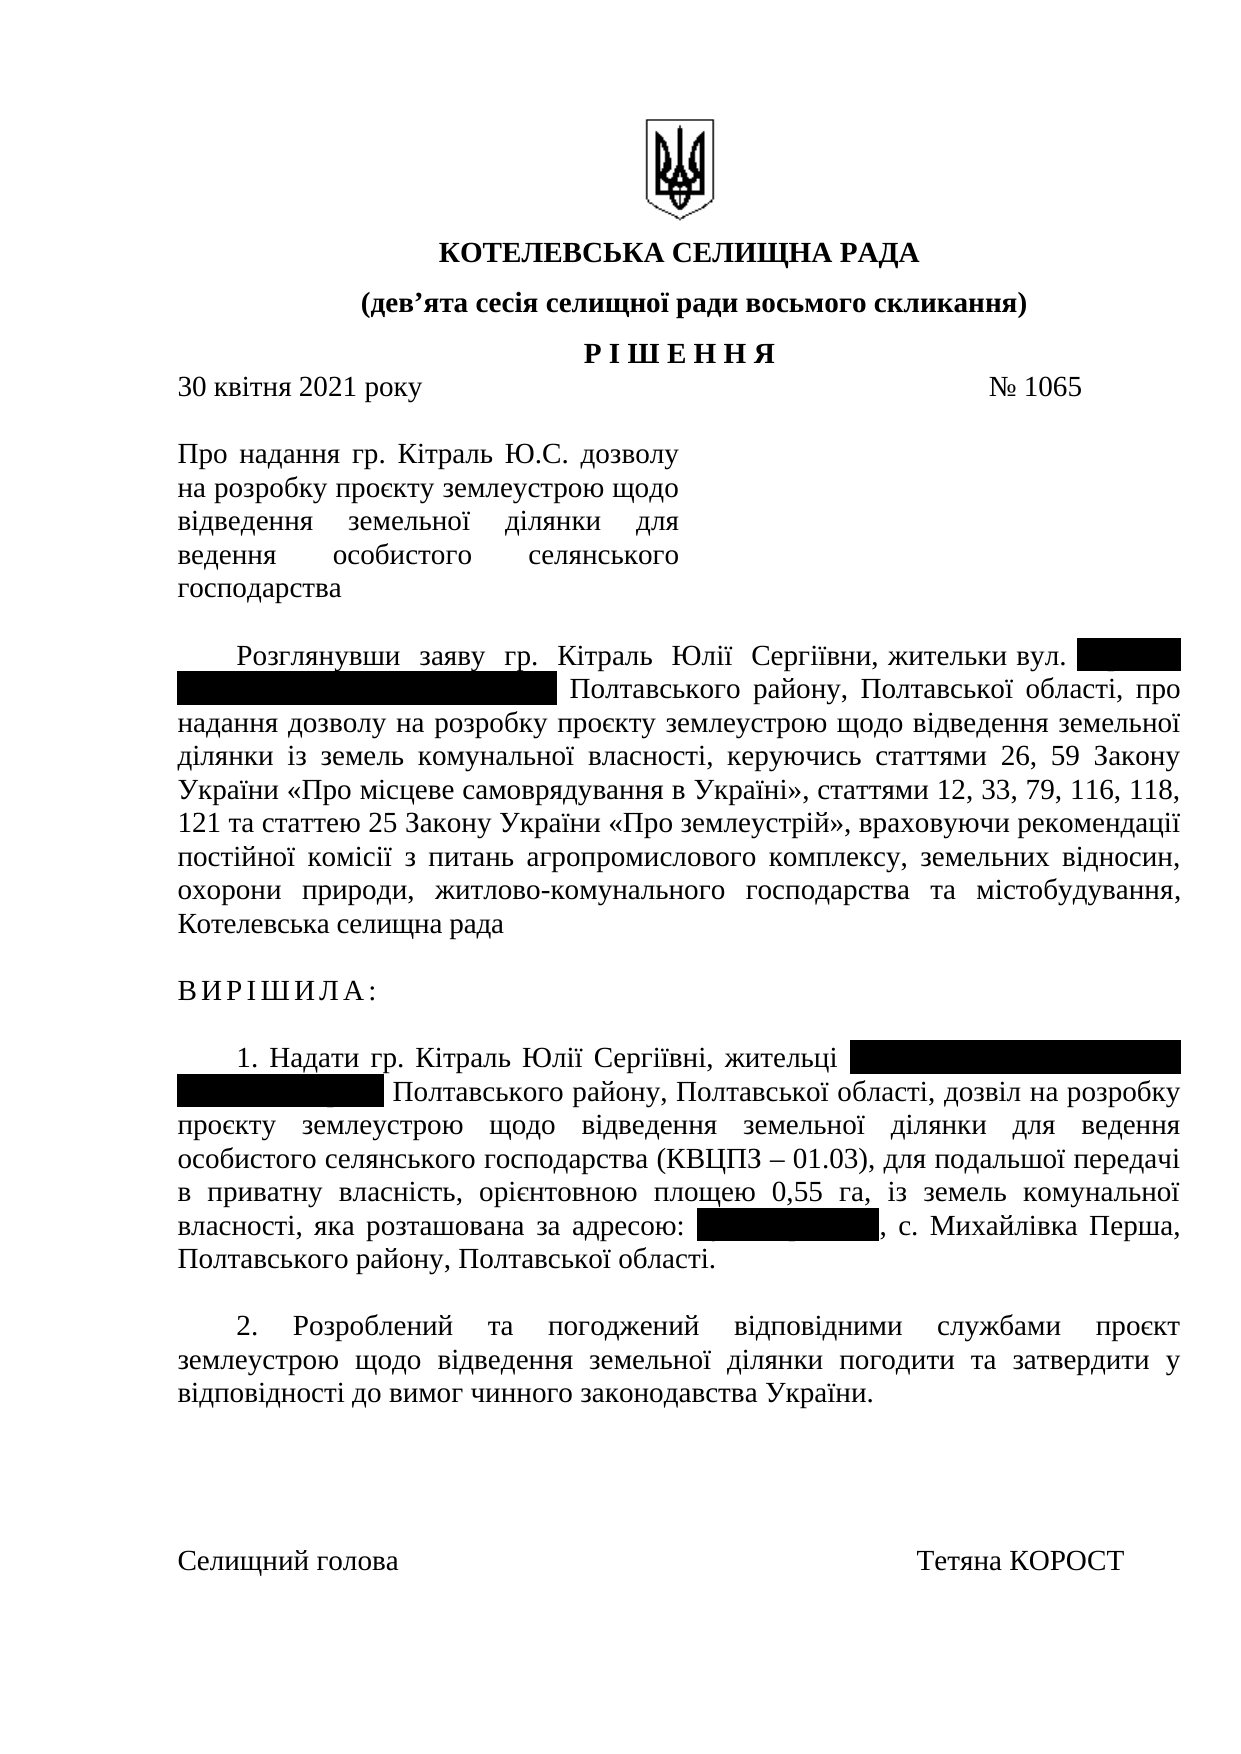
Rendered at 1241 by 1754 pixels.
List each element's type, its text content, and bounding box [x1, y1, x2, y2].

text 1. Надати гр. Кітраль Юлії Сергіївні, жительці вул. Гарнізова, 99, с. Ми-хайлівка Перша, Полтавського району, Полтавської області, дозвіл на розробку проєкту землеустрою щодо відведення земельної ділянки для ведення особистого селянського господарства (КВЦПЗ – 01.03), для подальшої передачі в приватну власність, орієнтовною площею 0,55 га, із земель комунальної власності, яка розташована за адресою: вул. Гарнізова, с. Михайлівка Перша, Полтавського району, Полтавської області. [177, 1040, 1181, 1275]
text 2. Розроблений та погоджений відповідними службами проєкт землеустрою щодо відведення земельної ділянки погодити та затвердити у відповідності до вимог чинного законодавства України. [177, 1308, 1181, 1409]
subtitle 30 квітня 2021 року № 1065 [177, 369, 1181, 403]
text (дев’ята сесія селищної ради восьмого скликання) [177, 286, 1211, 319]
text Розглянувши заяву гр. Кітраль Юлії Сергіївни, жительки вул. Гарнізо-ва, 99, с. Михайлівка Перша, Полтавського району, Полтавської області, про надання дозволу на розробку проєкту землеустрою щодо відведення земельної ділянки із земель комунальної власності, керуючись статтями 26, 59 Закону України «Про місцеве самоврядування в Україні», статтями 12, 33, 79, 116, 118, 121 та статтею 25 Закону України «Про землеустрій», враховуючи рекомендації постійної комісії з питань агропромислового комплексу, земельних відносин, охорони природи, житлово-комунального господарства та містобудування, Котелевська селищна рада [177, 638, 1181, 939]
picture [640, 118, 719, 222]
text Селищний голова Тетяна КОРОСТ [177, 1543, 1181, 1577]
text КОТЕЛЕВСЬКА СЕЛИЩНА РАДА [177, 235, 1181, 269]
text Р І Ш Е Н Н Я [177, 336, 1181, 369]
text ВИРІШИЛА: [177, 973, 1181, 1007]
text Про надання гр. Кітраль Ю.С. дозволу на розробку проєкту землеустрою щодо відведення земельної ділянки для ведення особистого селянського господарства [177, 436, 679, 604]
